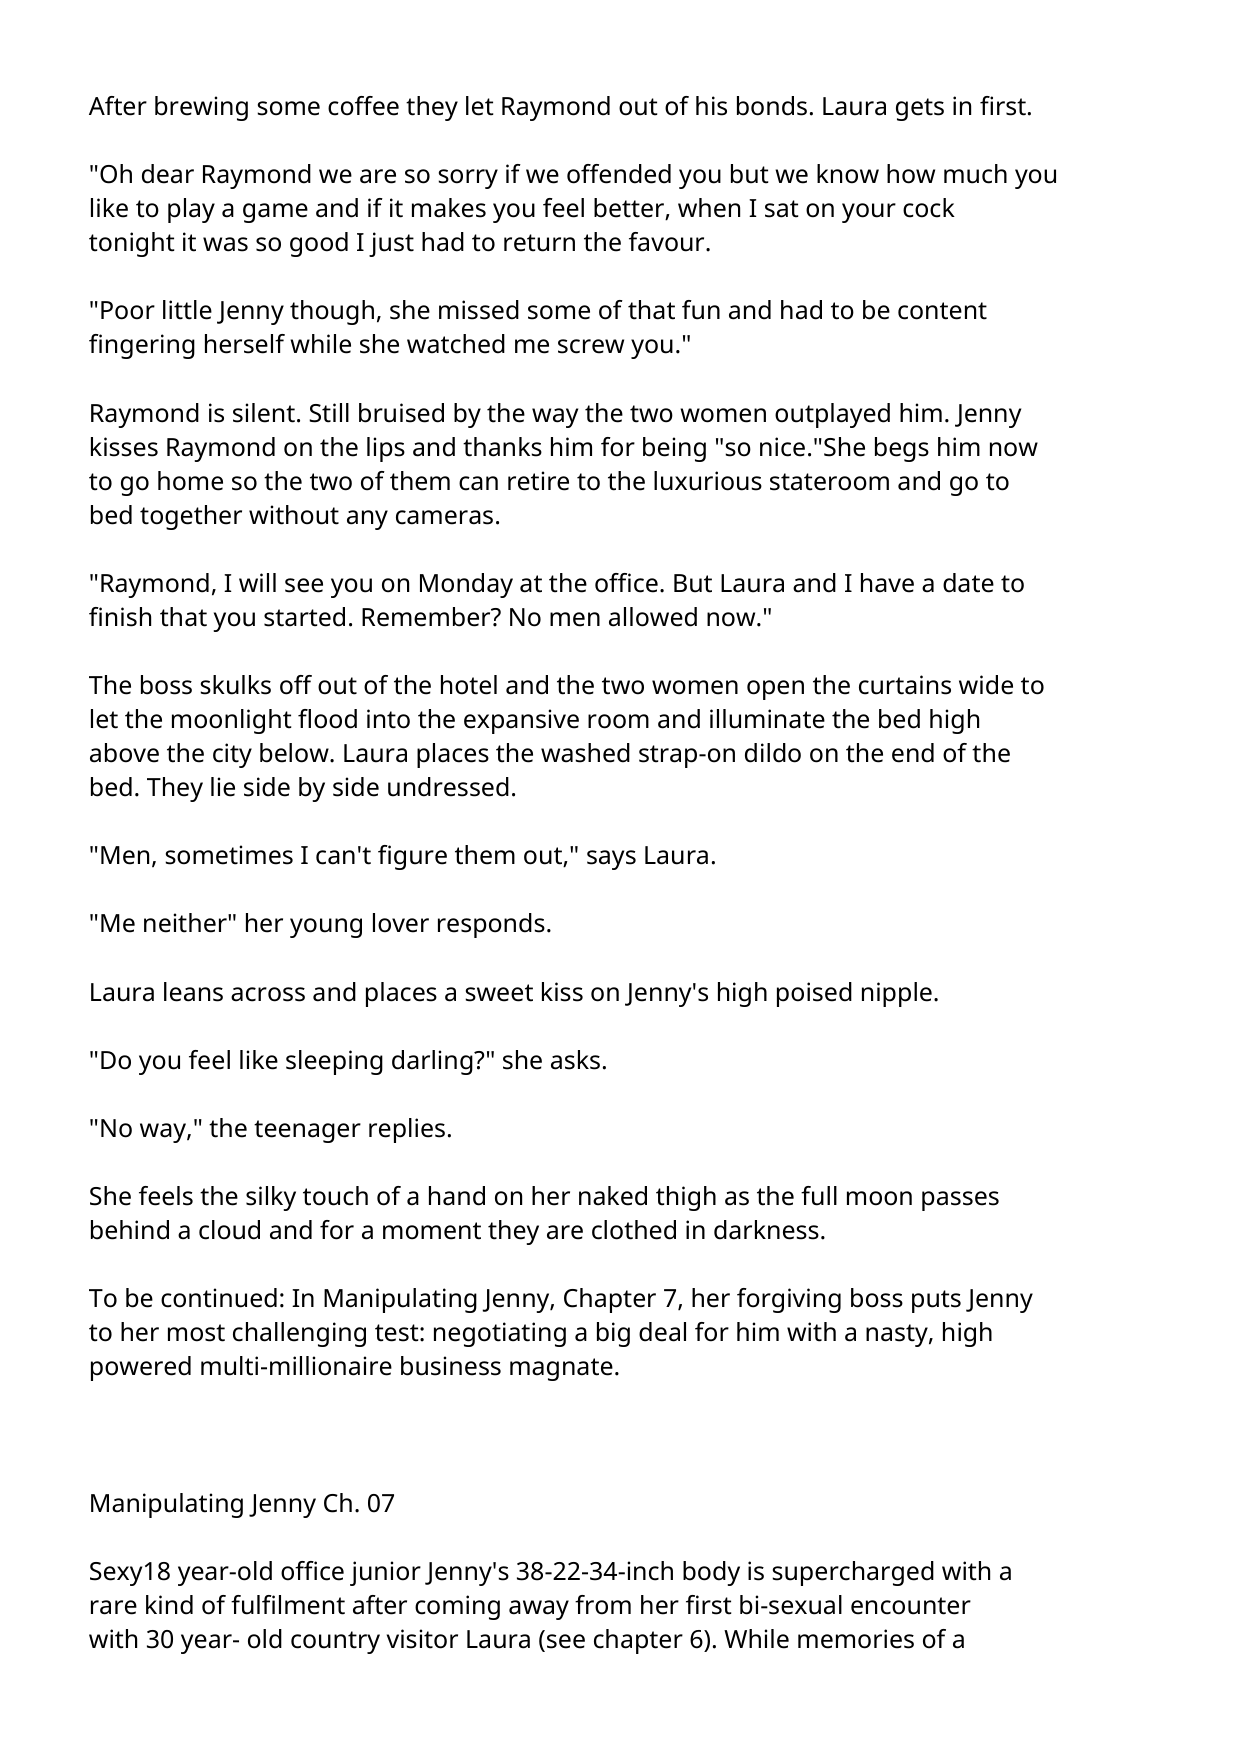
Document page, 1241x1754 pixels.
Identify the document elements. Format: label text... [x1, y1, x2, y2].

text "Do you feel like sleeping darling?" she asks. [89, 1042, 1152, 1076]
text like to play a game and if it makes you feel better, when I sat on your cock [89, 191, 1152, 225]
text "Poor little Jenny though, she missed some of that fun and had to be content [89, 293, 1152, 327]
text "Raymond, I will see you on Monday at the office. But Laura and I have a date to [89, 566, 1152, 599]
text To be continued: In Manipulating Jenny, Chapter 7, her forgiving boss puts Jenny [89, 1281, 1152, 1315]
text fingering herself while she watched me screw you." [89, 327, 1152, 361]
text Raymond is silent. Still bruised by the way the two women outplayed him. Jenny [89, 395, 1152, 429]
text tonight it was so good I just had to return the favour. [89, 225, 1152, 259]
text The boss skulks off out of the hotel and the two women open the curtains wide to [89, 668, 1152, 702]
text "Me neither" her young lover responds. [89, 906, 1152, 940]
text kisses Raymond on the lips and thanks him for being "so nice."She begs him now [89, 429, 1152, 463]
text let the moonlight flood into the expansive room and illuminate the bed high [89, 702, 1152, 736]
text She feels the silky touch of a hand on her naked thigh as the full moon passes [89, 1179, 1152, 1213]
text behind a cloud and for a moment they are clothed in darkness. [89, 1213, 1152, 1247]
text After brewing some coffee they let Raymond out of his bonds. Laura gets in first. [89, 89, 1152, 123]
text "Oh dear Raymond we are so sorry if we offended you but we know how much you [89, 157, 1152, 191]
text above the city below. Laura places the washed strap-on dildo on the end of the [89, 736, 1152, 770]
text bed together without any cameras. [89, 497, 1152, 531]
text with 30 year- old country visitor Laura (see chapter 6). While memories of a [89, 1621, 1152, 1656]
text rare kind of fulfilment after coming away from her first bi-sexual encounter [89, 1587, 1152, 1621]
text to go home so the two of them can retire to the luxurious stateroom and go to [89, 463, 1152, 497]
text finish that you started. Remember? No men allowed now." [89, 599, 1152, 634]
text "Men, sometimes I can't figure them out," says Laura. [89, 838, 1152, 872]
text "No way," the teenager replies. [89, 1111, 1152, 1144]
text powered multi-millionaire business magnate. [89, 1349, 1152, 1383]
text to her most challenging test: negotiating a big deal for him with a nasty, high [89, 1315, 1152, 1349]
text Laura leans across and places a sweet kiss on Jenny's high poised nipple. [89, 974, 1152, 1008]
text bed. They lie side by side undressed. [89, 770, 1152, 804]
text Manipulating Jenny Ch. 07 [89, 1485, 1152, 1519]
text Sexy18 year-old office junior Jenny's 38-22-34-inch body is supercharged with a [89, 1553, 1152, 1587]
